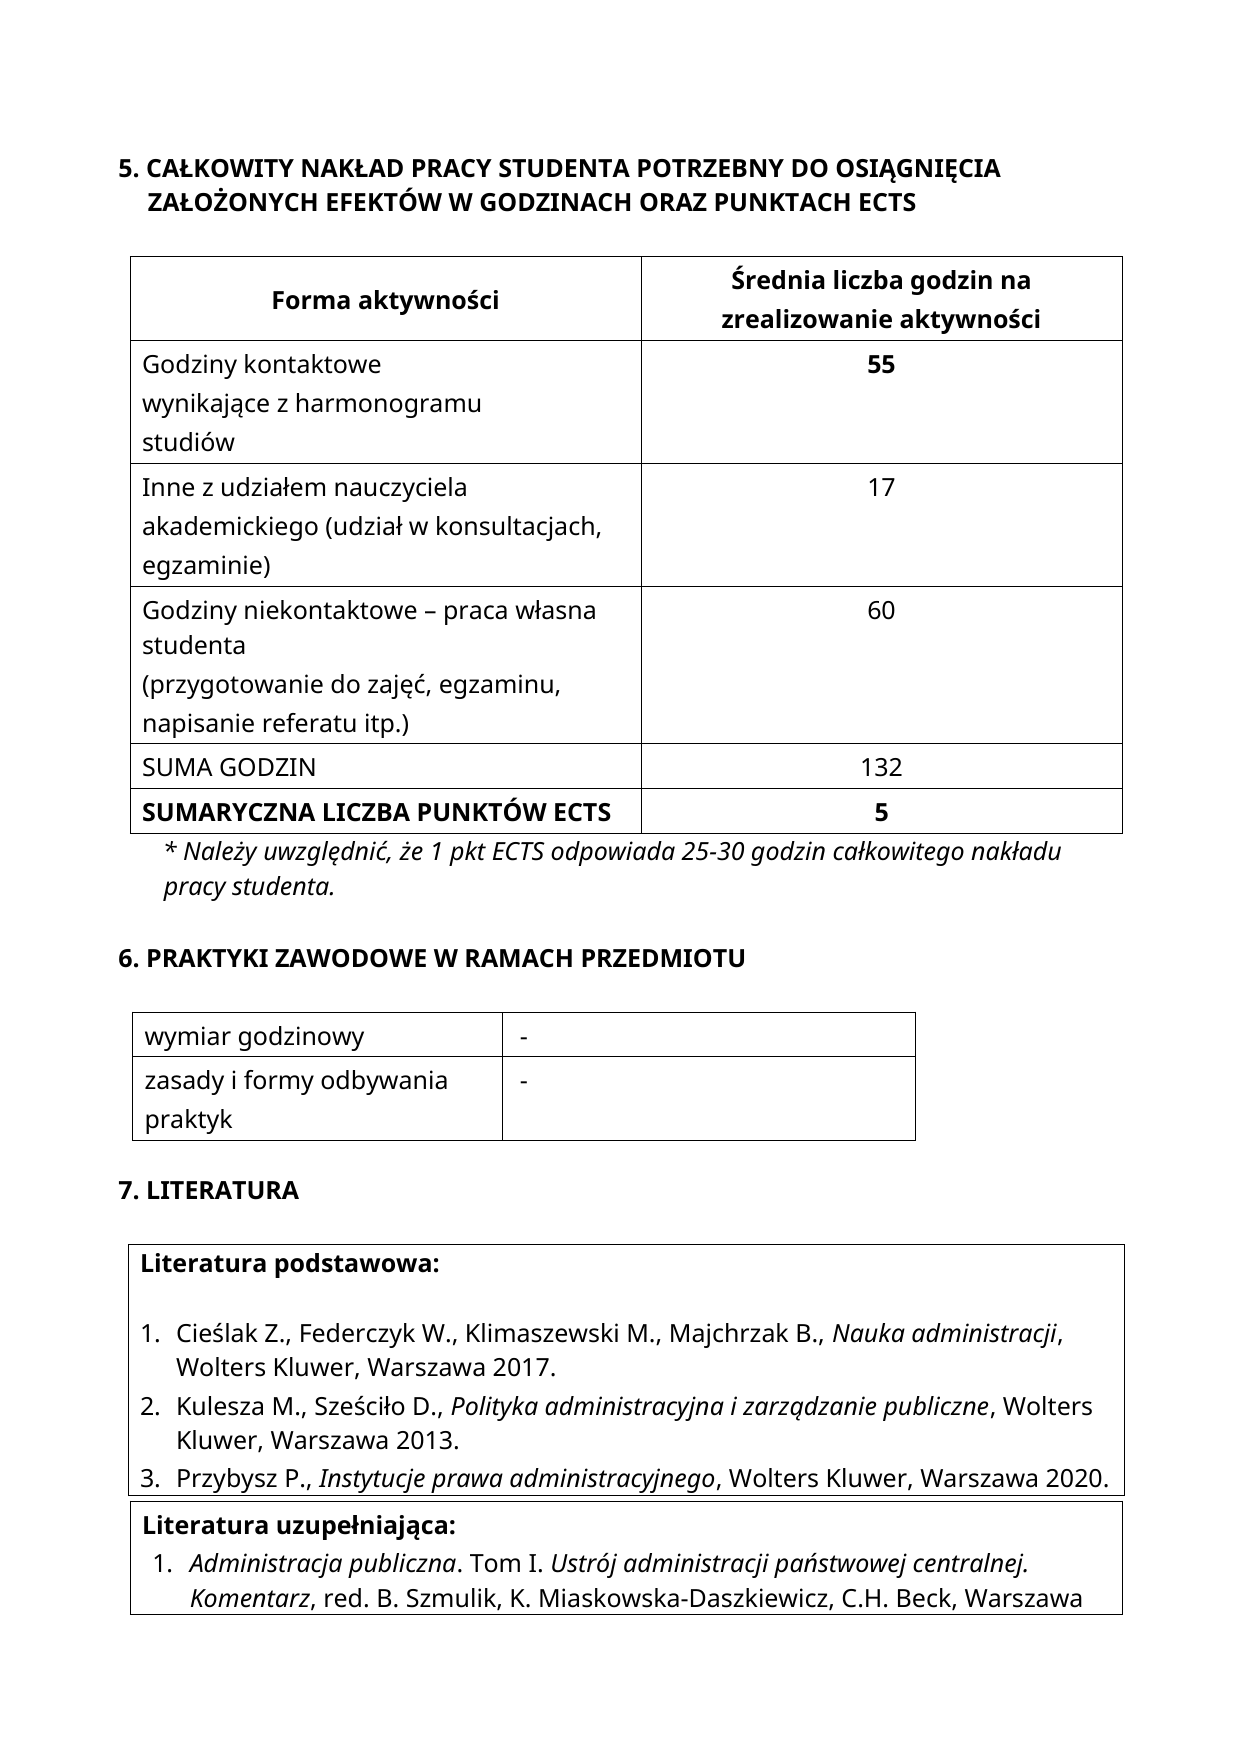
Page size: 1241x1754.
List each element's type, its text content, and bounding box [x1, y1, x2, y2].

table_header wymiar godzinowy [133, 1013, 502, 1056]
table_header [131, 1502, 1122, 1614]
table_cell 17 [642, 464, 1122, 586]
text Literatura podstawowa: [129, 1245, 1124, 1279]
table_cell zasady i formy odbywania praktyk [133, 1057, 502, 1140]
table_cell SUMA GODZIN [131, 744, 641, 788]
table_cell 132 [642, 744, 1122, 788]
table_cell Godziny niekontaktowe – praca własna studenta (przygotowanie do zajęć, egzaminu, napisanie referatu itp.) [131, 587, 641, 743]
list Cieślak Z., Federczyk W., Klimaszewski M., Majchrzak B., Nauka administracji, Wolters Kluwer, Warszawa 2017. [129, 1315, 1124, 1384]
table_cell 5 [642, 789, 1122, 832]
table_cell 55 [642, 341, 1122, 463]
table_header - [503, 1013, 915, 1056]
table_cell SUMARYCZNA LICZBA PUNKTÓW ECTS [131, 789, 641, 832]
table_header Forma aktywności [131, 257, 641, 340]
table_cell Inne z udziałem nauczyciela akademickiego (udział w konsultacjach, egzaminie) [131, 464, 641, 586]
table_cell 60 [642, 587, 1122, 743]
list Kulesza M., Sześciło D., Polityka administracyjna i zarządzanie publiczne, Wolters Kluwer, Warszawa 2013. [129, 1387, 1124, 1457]
text * Należy uwzględnić, że 1 pkt ECTS odpowiada 25-30 godzin całkowitego nakładu pracy studenta. [163, 833, 1124, 903]
table_header Średnia liczba godzin na zrealizowanie aktywności [642, 257, 1122, 340]
subtitle 7. LITERATURA [118, 1173, 1122, 1207]
table_cell Godziny kontaktowe wynikające z harmonogramu studiów [131, 341, 641, 463]
list Przybysz P., Instytucje prawa administracyjnego, Wolters Kluwer, Warszawa 2020. [129, 1460, 1124, 1495]
subtitle 6. PRAKTYKI ZAWODOWE W RAMACH PRZEDMIOTU [118, 940, 1122, 974]
subtitle 5. CAŁKOWITY NAKŁAD PRACY STUDENTA POTRZEBNY DO OSIĄGNIĘCIA ZAŁOŻONYCH EFEKTÓW W GODZINACH ORAZ PUNKTACH ECTS [118, 151, 1122, 219]
table_cell - [503, 1057, 915, 1140]
